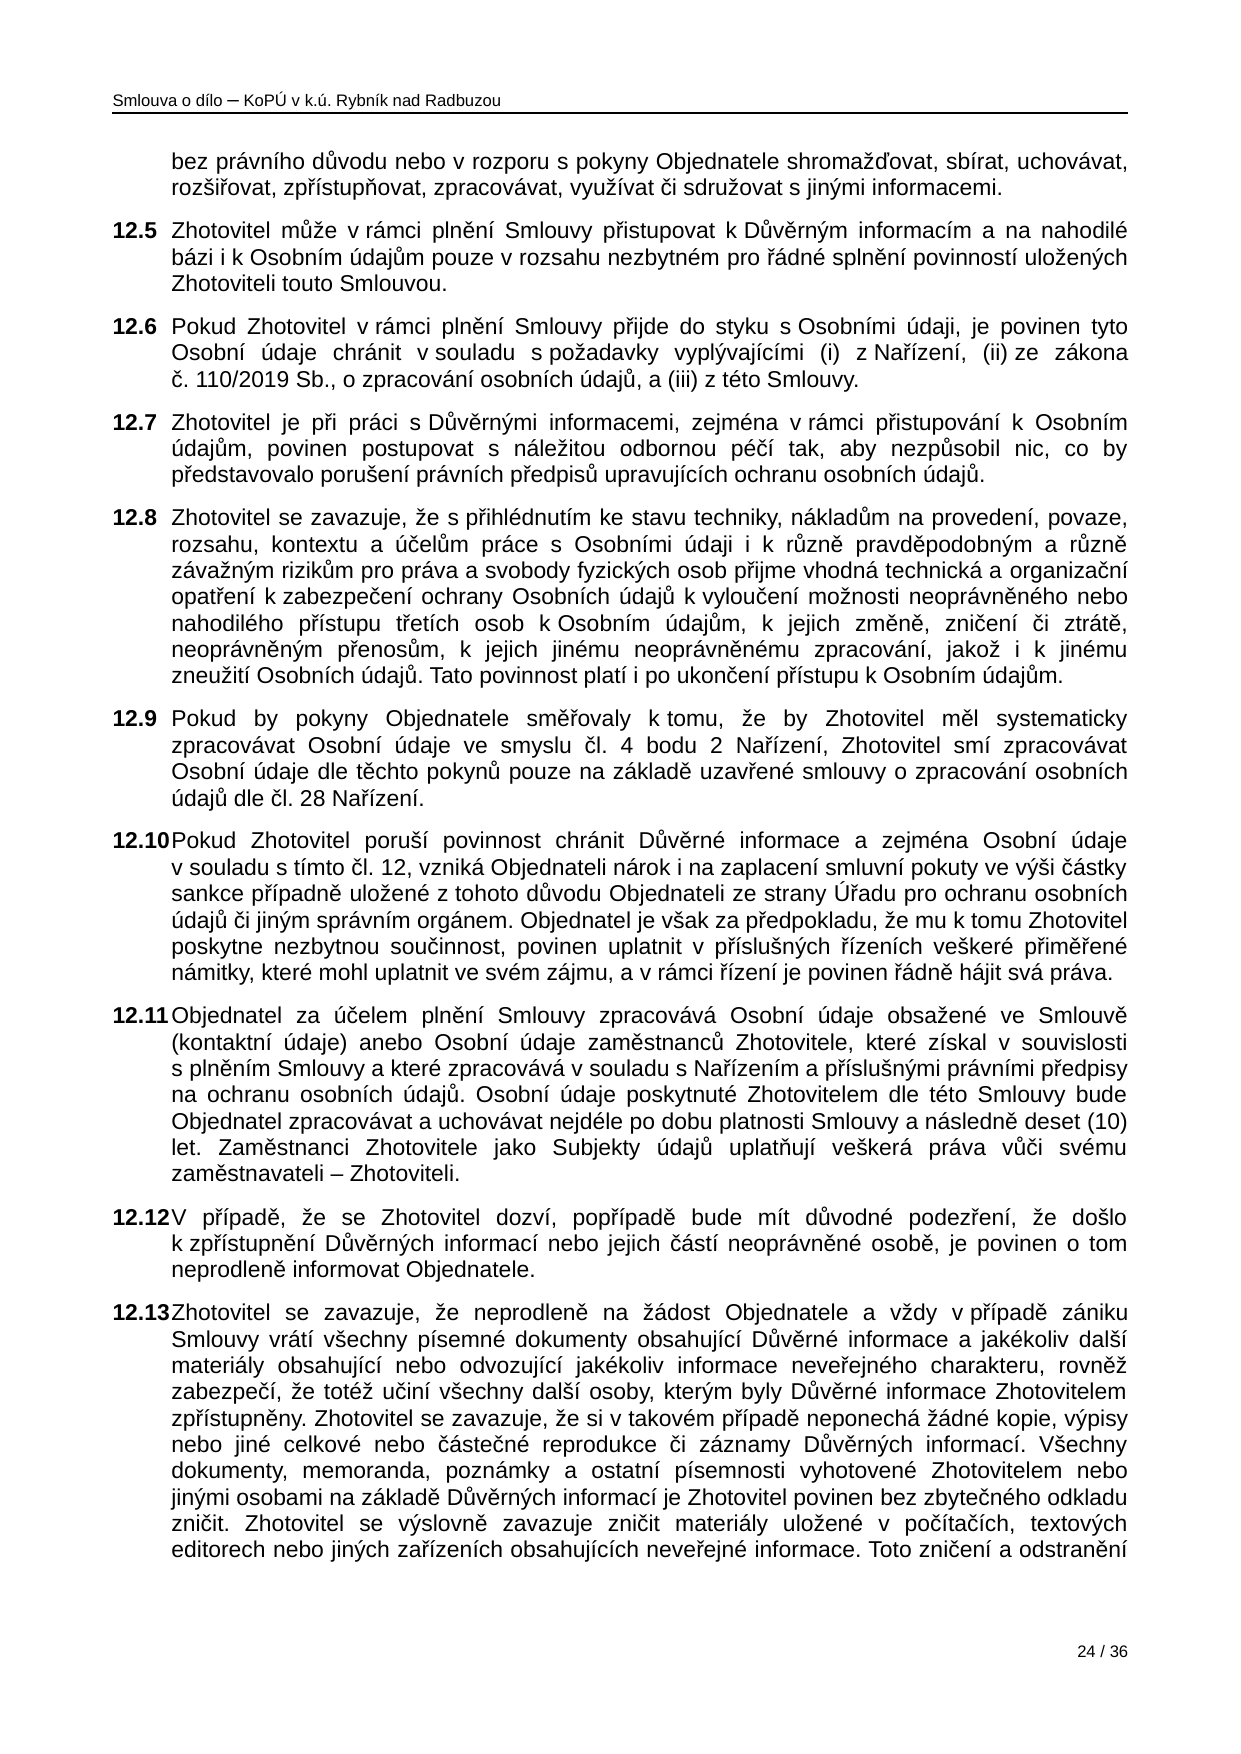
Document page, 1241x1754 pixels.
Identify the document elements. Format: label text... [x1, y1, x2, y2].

text Zhotovitel může v rámci plnění Smlouvy přistupovat k Důvěrným informacím a na nahodilé bázi i k Osobním údajům pouze v rozsahu nezbytném pro řádné splnění povinností uložených Zhotoviteli touto Smlouvou. [112, 217, 1128, 296]
text Pokud Zhotovitel poruší povinnost chránit Důvěrné informace a zejména Osobní údaje v souladu s tímto čl. 12, vzniká Objednateli nárok i na zaplacení smluvní pokuty ve výši částky sankce případně uložené z tohoto důvodu Objednateli ze strany Úřadu pro ochranu osobních údajů či jiným správním orgánem. Objednatel je však za předpokladu, že mu k tomu Zhotovitel poskytne nezbytnou součinnost, povinen uplatnit v příslušných řízeních veškeré přiměřené námitky, které mohl uplatnit ve svém zájmu, a v rámci řízení je povinen řádně hájit svá práva. [112, 827, 1128, 986]
text Pokud by pokyny Objednatele směřovaly k tomu, že by Zhotovitel měl systematicky zpracovávat Osobní údaje ve smyslu čl. 4 bodu 2 Nařízení, Zhotovitel smí zpracovávat Osobní údaje dle těchto pokynů pouze na základě uzavřené smlouvy o zpracování osobních údajů dle čl. 28 Nařízení. [112, 705, 1128, 811]
text V případě, že se Zhotovitel dozví, popřípadě bude mít důvodné podezření, že došlo k zpřístupnění Důvěrných informací nebo jejich částí neoprávněné osobě, je povinen o tom neprodleně informovat Objednatele. [112, 1203, 1128, 1282]
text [112, 148, 1128, 200]
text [112, 1299, 1128, 1563]
text Zhotovitel je při práci s Důvěrnými informacemi, zejména v rámci přistupování k Osobním údajům, povinen postupovat s náležitou odbornou péčí tak, aby nezpůsobil nic, co by představovalo porušení právních předpisů upravujících ochranu osobních údajů. [112, 408, 1128, 488]
text Objednatel za účelem plnění Smlouvy zpracovává Osobní údaje obsažené ve Smlouvě (kontaktní údaje) anebo Osobní údaje zaměstnanců Zhotovitele, které získal v souvislosti s plněním Smlouvy a které zpracovává v souladu s Nařízením a příslušnými právními předpisy na ochranu osobních údajů. Osobní údaje poskytnuté Zhotovitelem dle této Smlouvy bude Objednatel zpracovávat a uchovávat nejdéle po dobu platnosti Smlouvy a následně deset (10) let. Zaměstnanci Zhotovitele jako Subjekty údajů uplatňují veškerá práva vůči svému zaměstnavateli – Zhotoviteli. [112, 1002, 1128, 1187]
text Pokud Zhotovitel v rámci plnění Smlouvy přijde do styku s Osobními údaji, je povinen tyto Osobní údaje chránit v souladu s požadavky vyplývajícími (i) z Nařízení, (ii) ze zákona č. 110/2019 Sb., o zpracování osobních údajů, a (iii) z této Smlouvy. [112, 313, 1128, 392]
text Zhotovitel se zavazuje, že s přihlédnutím ke stavu techniky, nákladům na provedení, povaze, rozsahu, kontextu a účelům práce s Osobními údaji i k různě pravděpodobným a různě závažným rizikům pro práva a svobody fyzických osob přijme vhodná technická a organizační opatření k zabezpečení ochrany Osobních údajů k vyloučení možnosti neoprávněného nebo nahodilého přístupu třetích osob k Osobním údajům, k jejich změně, zničení či ztrátě, neoprávněným přenosům, k jejich jinému neoprávněnému zpracování, jakož i k jinému zneužití Osobních údajů. Tato povinnost platí i po ukončení přístupu k Osobním údajům. [112, 504, 1128, 689]
